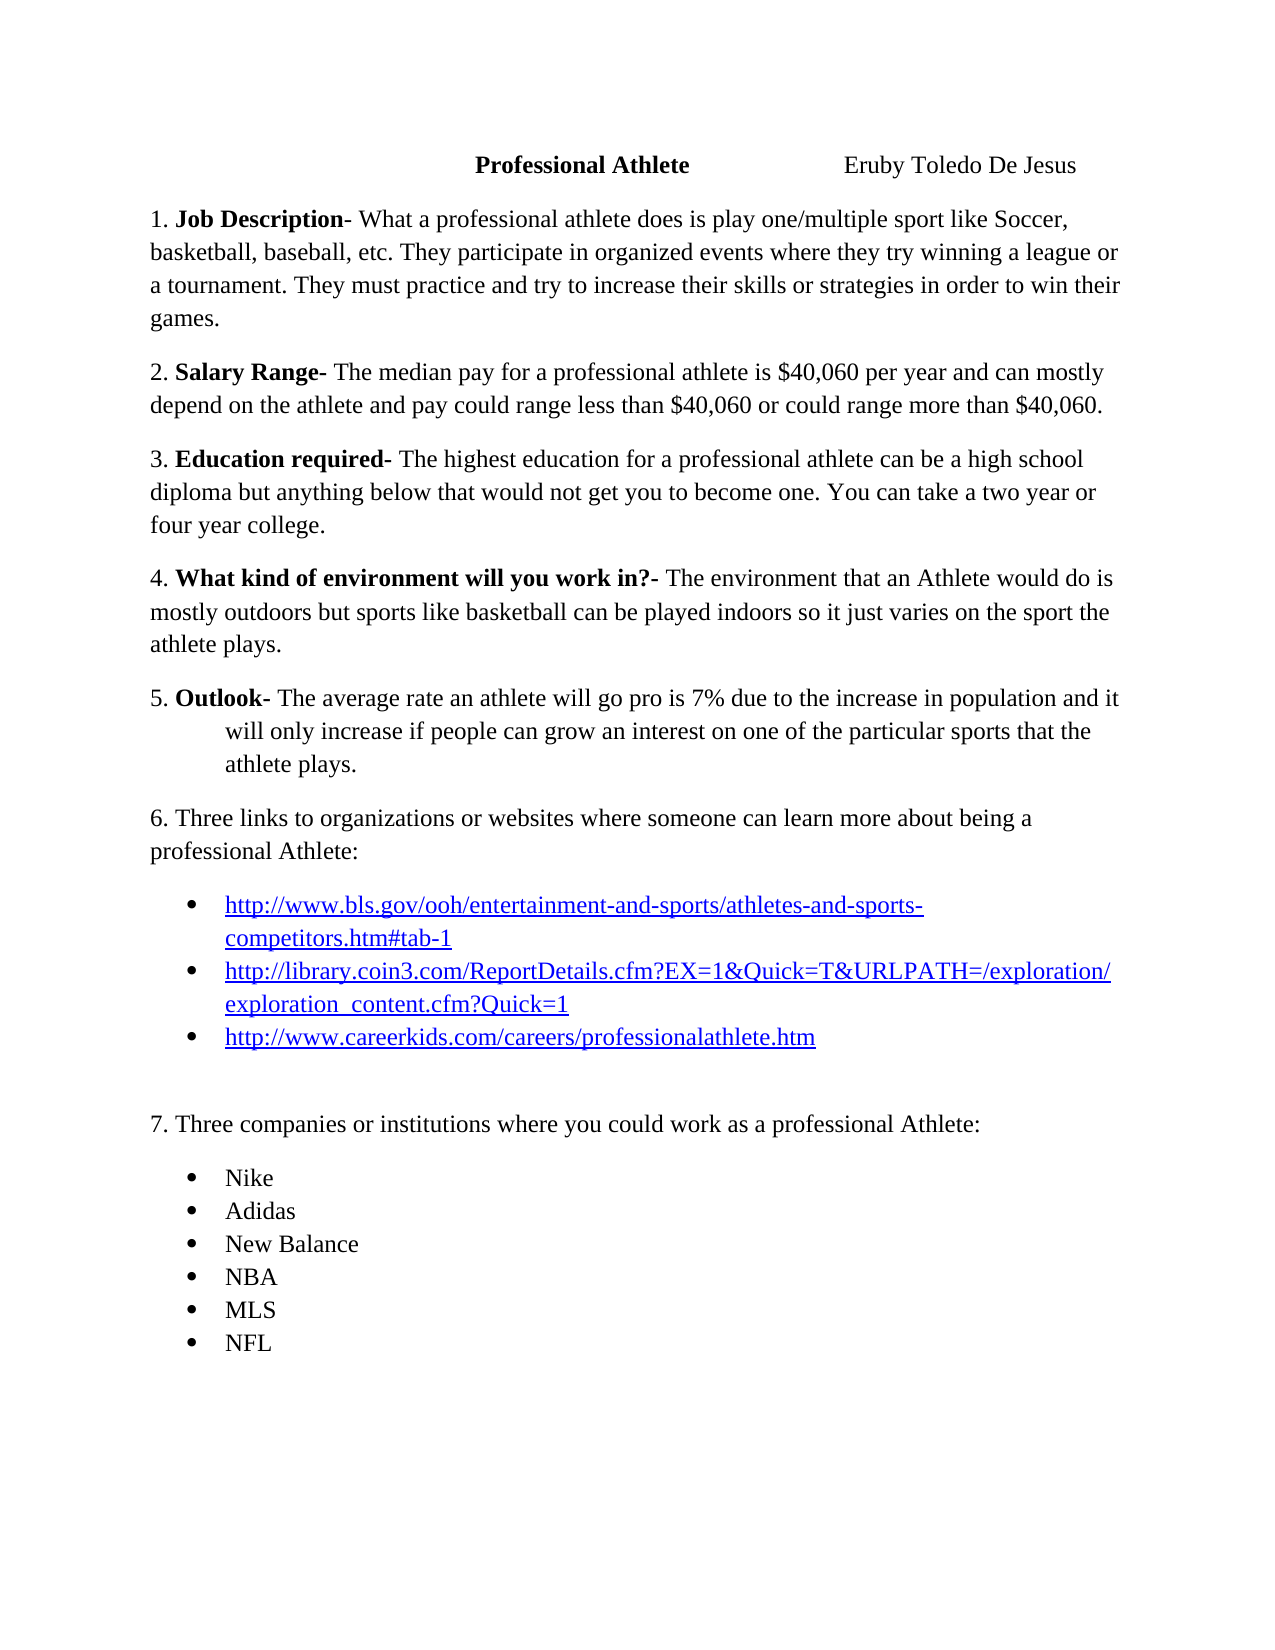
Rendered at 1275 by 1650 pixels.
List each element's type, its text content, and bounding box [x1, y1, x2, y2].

text 1. Job Description- What a professional athlete does is play one/multiple sport like Soccer, basketball, baseball, etc. They participate in organized events where they try winning a league or a tournament. They must practice and try to increase their skills or strategies in order to win their games. [150, 204, 1125, 332]
list http://library.coin3.com/ReportDetails.cfm?EX=1&Quick=T&URLPATH=/exploration/exploration_content.cfm?Quick=1 [187, 956, 1125, 1018]
list http://www.careerkids.com/careers/professionalathlete.htm [187, 1022, 1125, 1051]
list NFL [187, 1328, 1125, 1357]
text Professional Athlete Eruby Toledo De Jesus [150, 150, 1125, 179]
list Adidas [187, 1196, 1125, 1225]
text 2. Salary Range- The median pay for a professional athlete is $40,060 per year and can mostly depend on the athlete and pay could range less than $40,060 or could range more than $40,060. [150, 357, 1125, 418]
text 4. What kind of environment will you work in?- The environment that an Athlete would do is mostly outdoors but sports like basketball can be played indoors so it just varies on the sport the athlete plays. [150, 563, 1125, 658]
list New Balance [187, 1229, 1125, 1258]
text 6. Three links to organizations or websites where someone can learn more about being a professional Athlete: [150, 803, 1125, 865]
list http://www.bls.gov/ooh/entertainment-and-sports/athletes-and-sports-competitors.htm#tab-1 [187, 890, 1125, 952]
list NBA [187, 1262, 1125, 1291]
text 5. Outlook- The average rate an athlete will go pro is 7% due to the increase in population and it will only increase if people can grow an interest on one of the particular sports that the athlete plays. [150, 683, 1125, 778]
list Nike [187, 1163, 1125, 1192]
text 3. Education required- The highest education for a professional athlete can be a high school diploma but anything below that would not get you to become one. You can take a two year or four year college. [150, 444, 1125, 538]
text 7. Three companies or institutions where you could work as a professional Athlete: [150, 1109, 1125, 1138]
list MLS [187, 1295, 1125, 1324]
